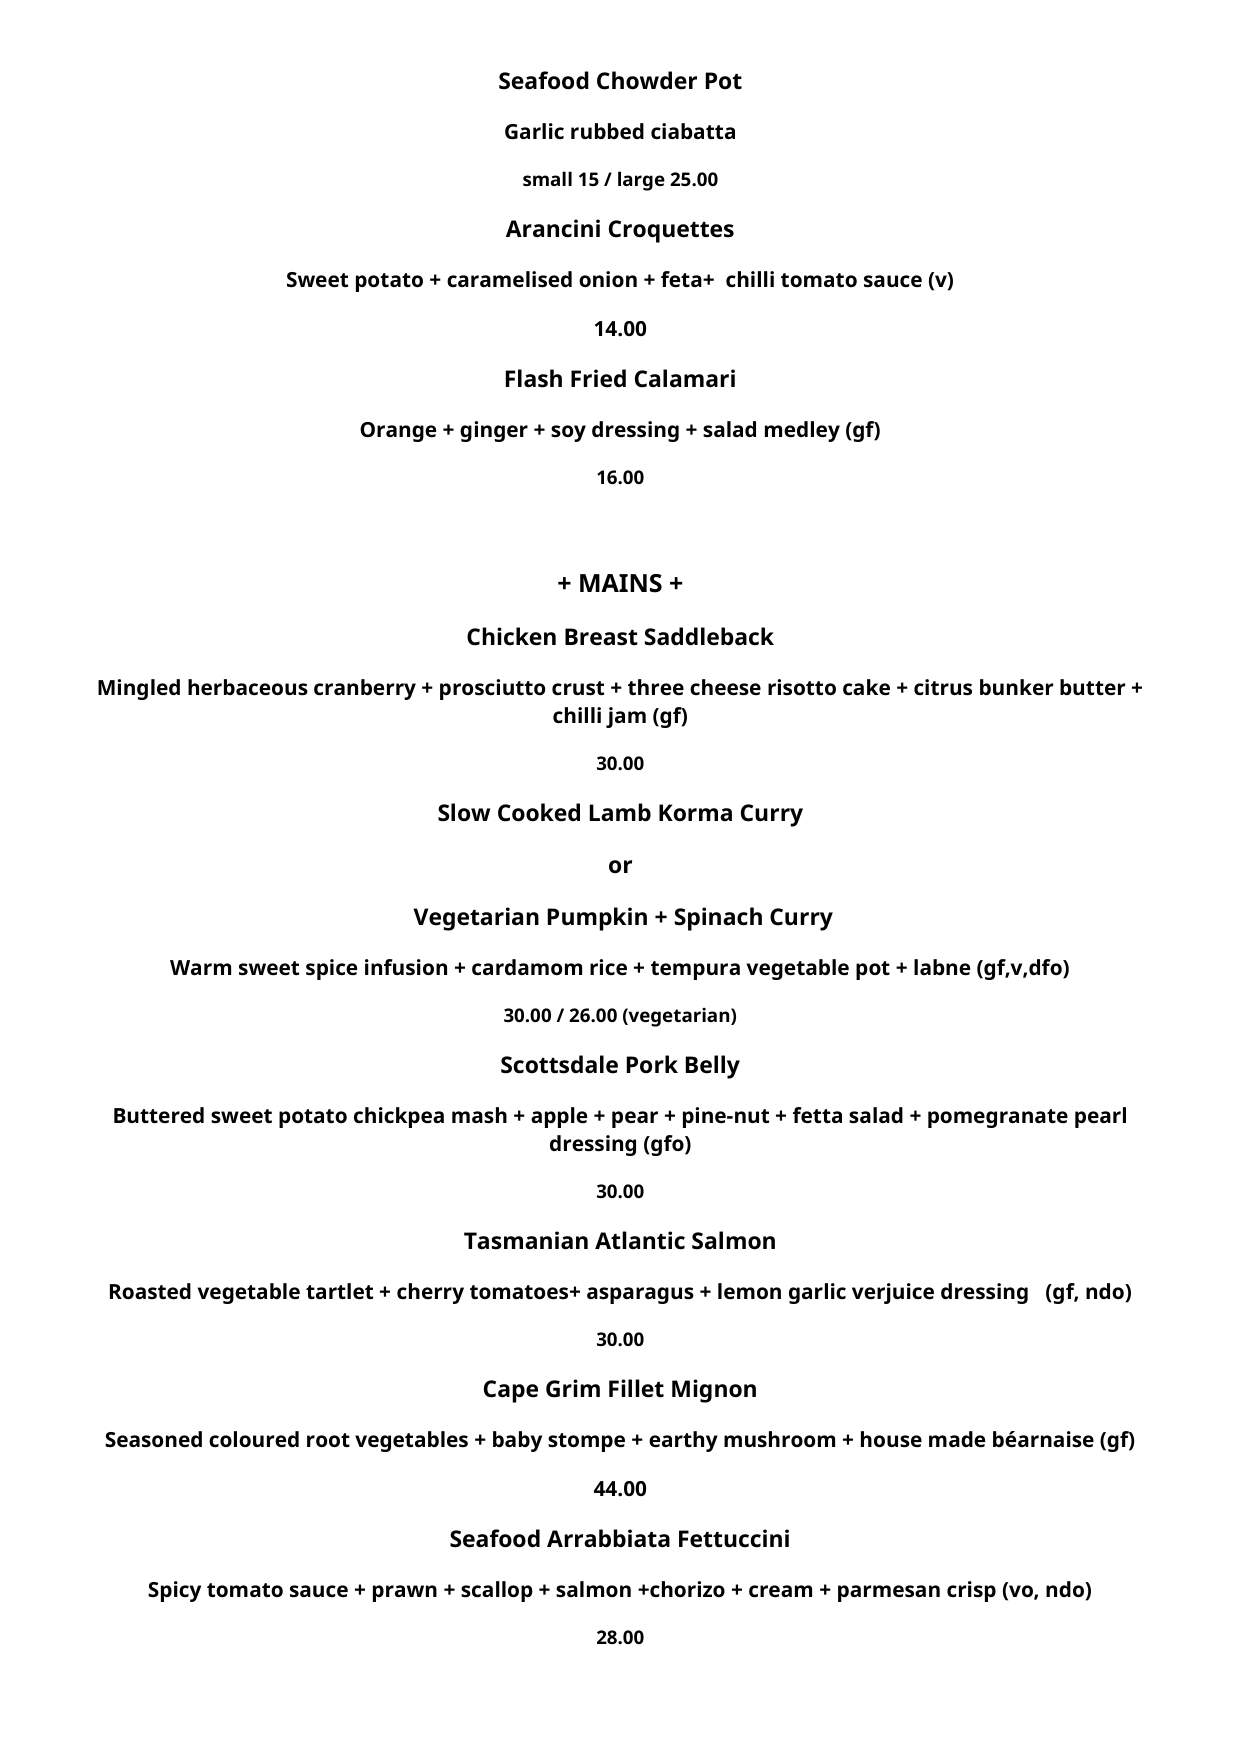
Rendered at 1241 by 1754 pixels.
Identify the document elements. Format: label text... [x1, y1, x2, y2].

text 14.00 [75, 314, 1165, 342]
text Flash Fried Calamari [75, 363, 1165, 394]
text Cape Grim Fillet Mignon [75, 1373, 1165, 1404]
text 30.00 / 26.00 (vegetarian) [75, 1002, 1165, 1028]
text Spicy tomato sauce + prawn + scallop + salmon +chorizo + cream + parmesan crisp (vo, ndo) [75, 1575, 1165, 1604]
text Vegetarian Pumpkin + Spinach Curry [75, 901, 1165, 932]
text Arancini Croquettes [75, 213, 1165, 244]
text + MAINS + [75, 566, 1165, 600]
text 28.00 [75, 1625, 1165, 1650]
text 30.00 [75, 1179, 1165, 1204]
text Seafood Arrabbiata Fettuccini [75, 1523, 1165, 1554]
text 44.00 [75, 1474, 1165, 1502]
text Seafood Chowder Pot [75, 65, 1165, 96]
text Scottsdale Pork Belly [75, 1049, 1165, 1080]
text Sweet potato + caramelised onion + feta+ chilli tomato sauce (v) [75, 265, 1165, 293]
text Buttered sweet potato chickpea mash + apple + pear + pine-nut + fetta salad + pomegranate pearl dressing (gfo) [75, 1101, 1165, 1158]
text 30.00 [75, 751, 1165, 776]
text Slow Cooked Lamb Korma Curry [75, 797, 1165, 828]
text or [75, 849, 1165, 880]
text Garlic rubbed ciabatta [75, 117, 1165, 146]
text Seasoned coloured root vegetables + baby stompe + earthy mushroom + house made béarnaise (gf) [75, 1425, 1165, 1453]
text 16.00 [75, 465, 1165, 490]
text Tasmanian Atlantic Salmon [75, 1225, 1165, 1256]
text Warm sweet spice infusion + cardamom rice + tempura vegetable pot + labne (gf,v,dfo) [75, 953, 1165, 982]
text Chicken Breast Saddleback [75, 621, 1165, 652]
text Orange + ginger + soy dressing + salad medley (gf) [75, 415, 1165, 444]
text 30.00 [75, 1326, 1165, 1352]
text Roasted vegetable tartlet + cherry tomatoes+ asparagus + lemon garlic verjuice dressing (gf, ndo) [75, 1277, 1165, 1306]
text small 15 / large 25.00 [75, 166, 1165, 192]
text Mingled herbaceous cranberry + prosciutto crust + three cheese risotto cake + citrus bunker butter + chilli jam (gf) [75, 673, 1165, 730]
